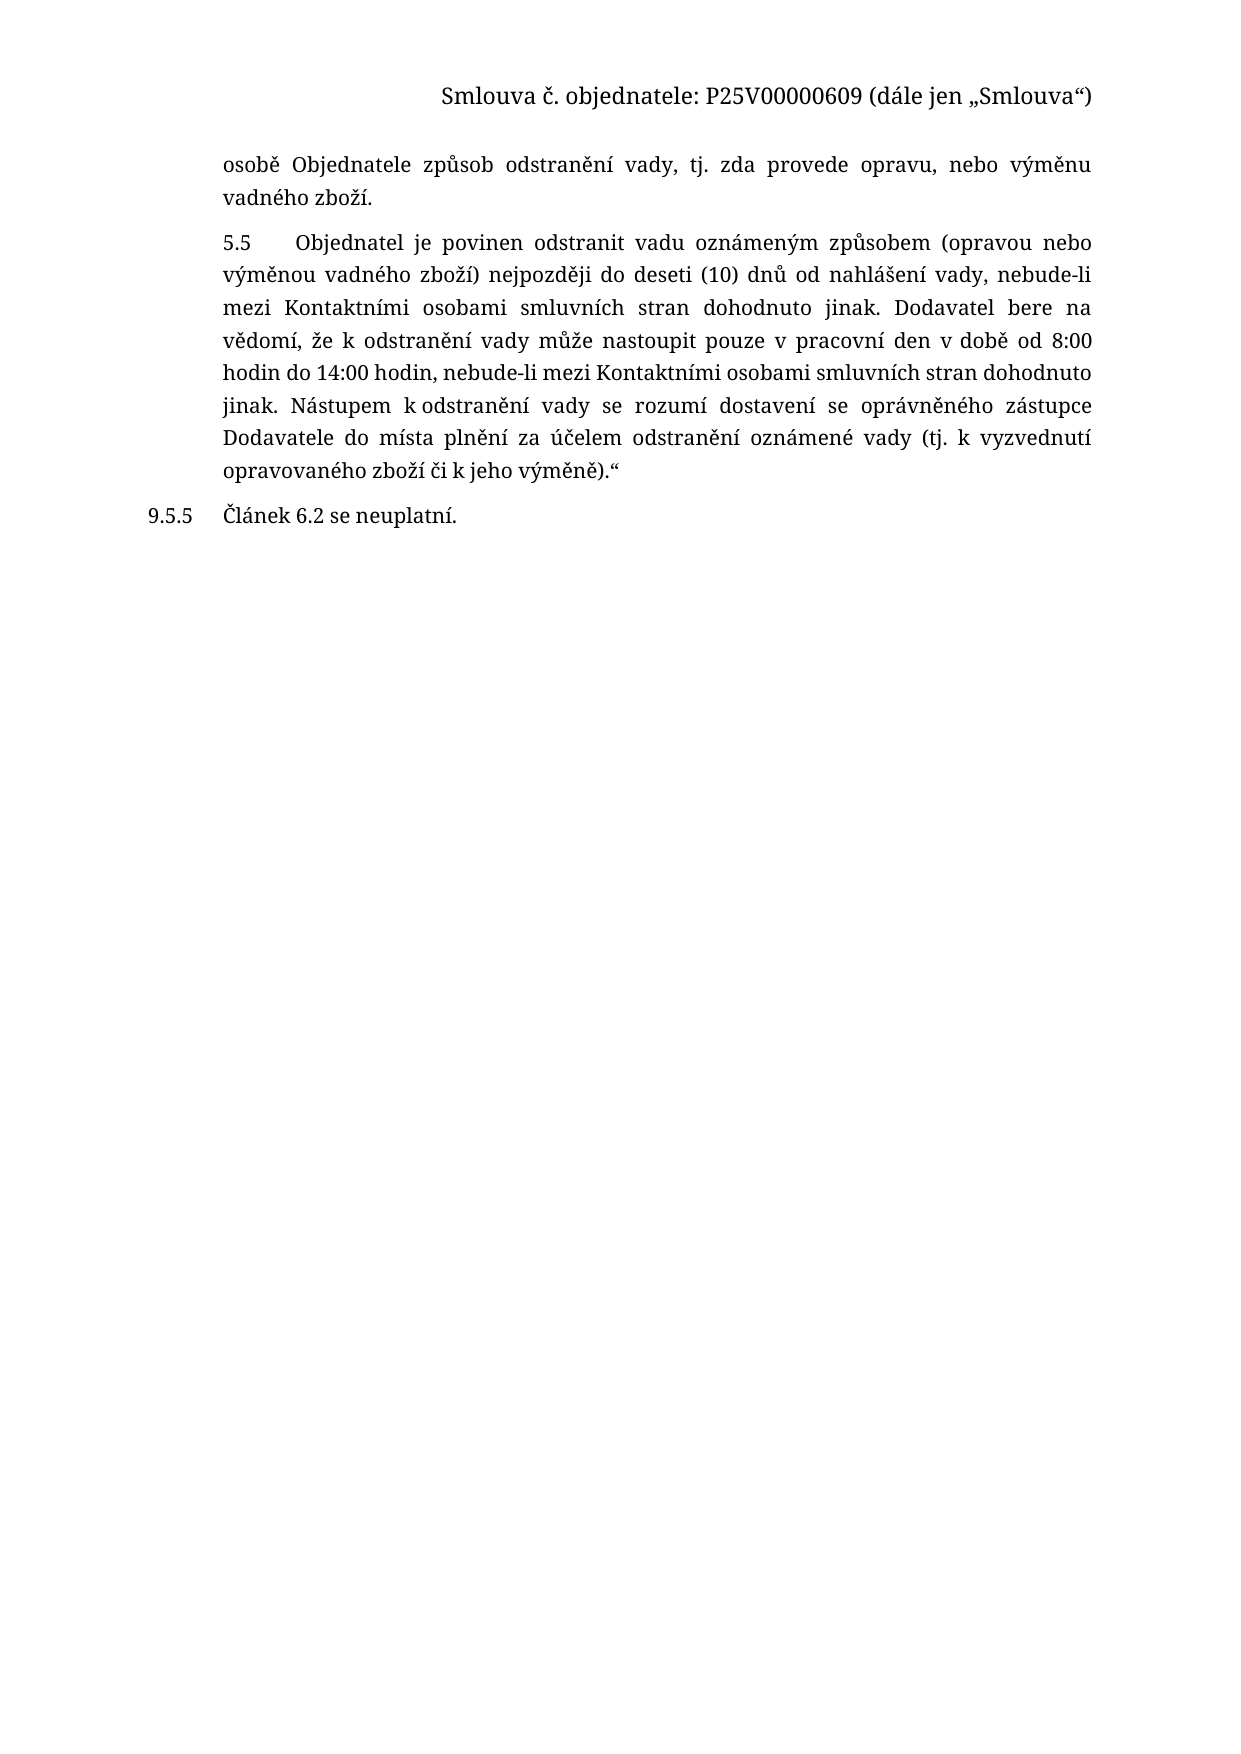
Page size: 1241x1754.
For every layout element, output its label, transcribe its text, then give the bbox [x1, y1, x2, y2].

list 5.5 Objednatel je povinen odstranit vadu oznámeným způsobem (opravou nebo výměnou vadného zboží) nejpozději do deseti (10) dnů od nahlášení vady, nebude-li mezi Kontaktními osobami smluvních stran dohodnuto jinak. Dodavatel bere na vědomí, že k odstranění vady může nastoupit pouze v pracovní den v době od 8:00 hodin do 14:00 hodin, nebude-li mezi Kontaktními osobami smluvních stran dohodnuto jinak. Nástupem k odstranění vady se rozumí dostavení se oprávněného zástupce Dodavatele do místa plnění za účelem odstranění oznámené vady (tj. k vyzvednutí opravovaného zboží či k jeho výměně).“ [223, 228, 1093, 484]
list Článek 6.2 se neuplatní. [148, 501, 1093, 530]
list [223, 150, 1093, 211]
